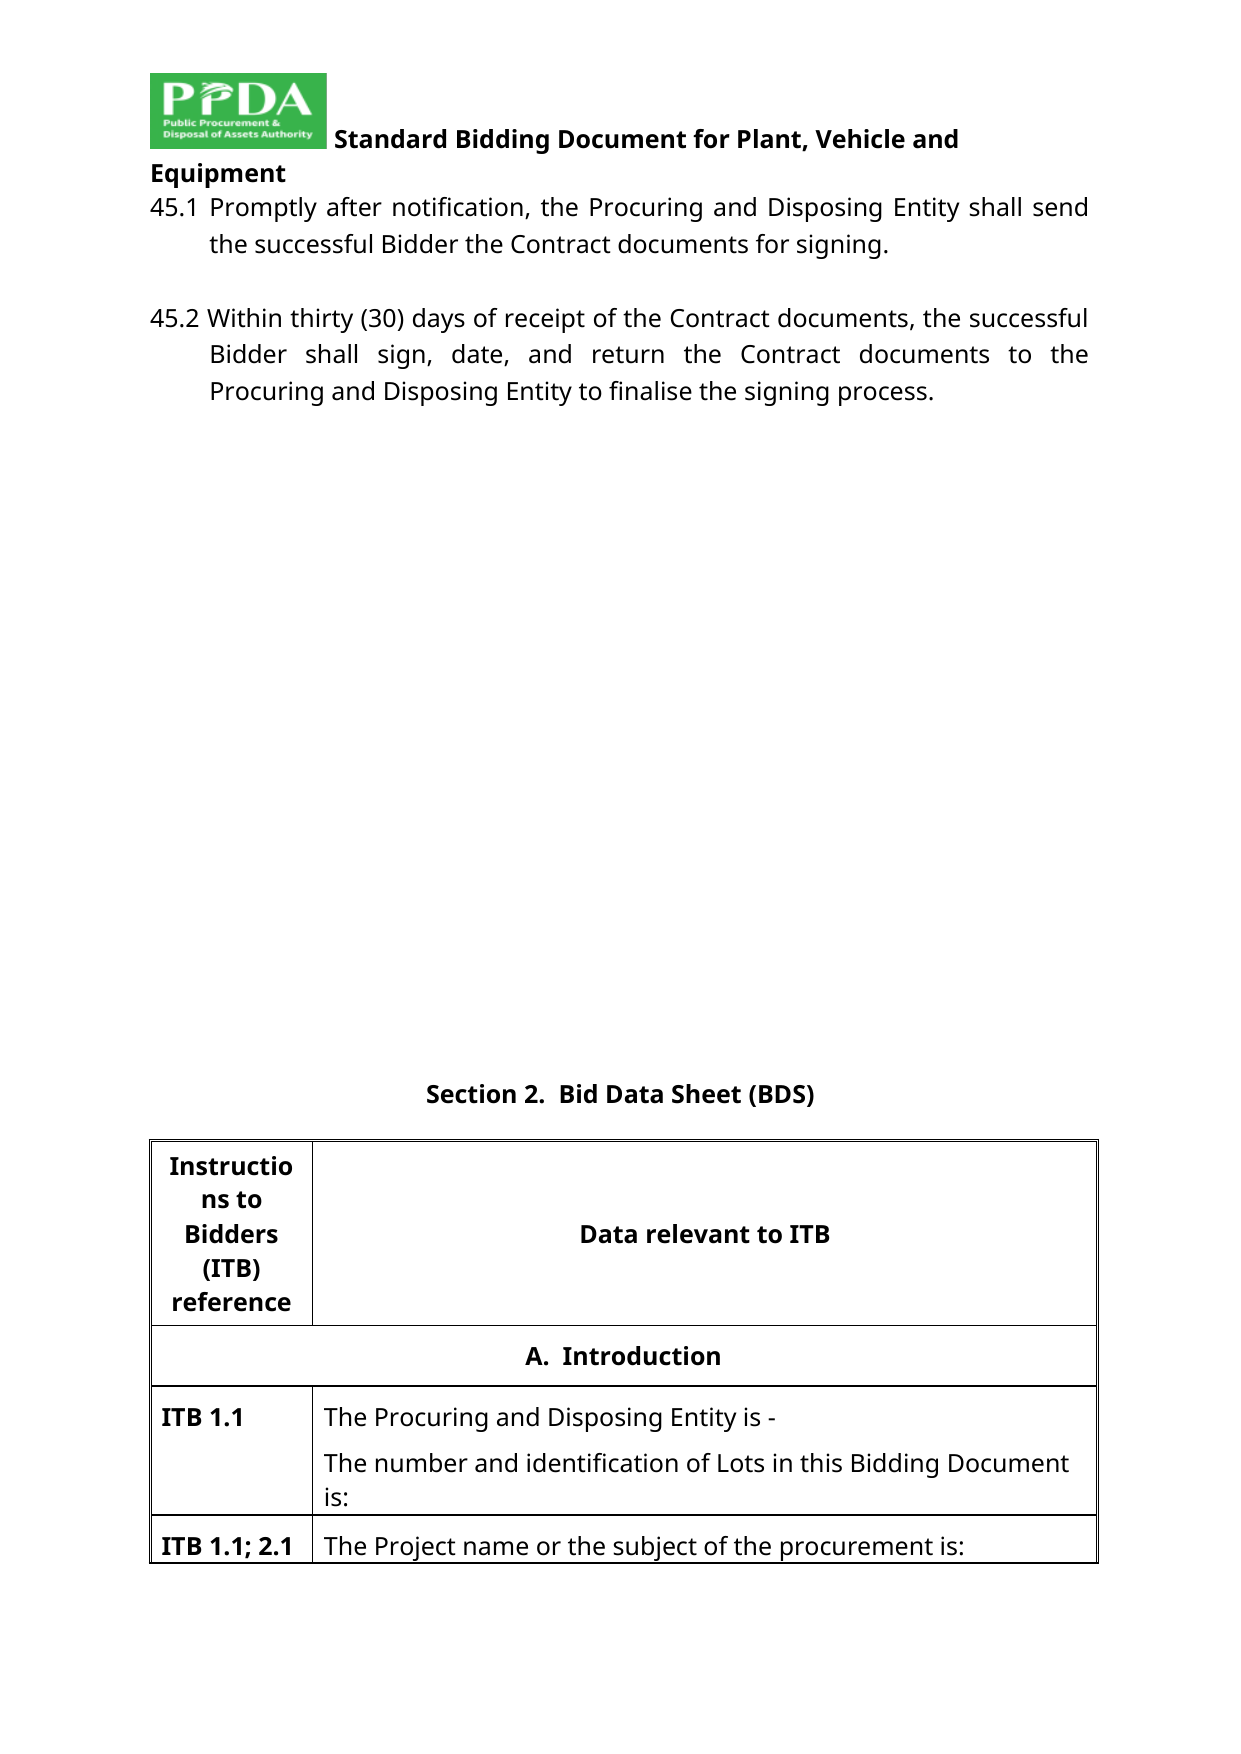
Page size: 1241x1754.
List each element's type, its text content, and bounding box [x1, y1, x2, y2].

table_cell ITB 1.1; 2.1 and 23.2(b) [152, 1516, 312, 1562]
picture [150, 73, 328, 149]
table_cell The Procuring and Disposing Entity is - The number and identification of Lots in this Bidding Document is: [313, 1387, 1096, 1514]
list Promptly after notification, the Procuring and Disposing Entity shall send the successful Bidder the Contract documents for signing. [150, 190, 1090, 261]
table_cell ITB 1.1 [152, 1387, 312, 1514]
table_cell A. Introduction [152, 1326, 1096, 1385]
subtitle Section 2. Bid Data Sheet (BDS) [150, 1077, 1090, 1111]
table_header Instructions to Bidders (ITB) reference [152, 1142, 312, 1325]
list 45.2 Within thirty (30) days of receipt of the Contract documents, the successful Bidder shall sign, date, and return the Contract documents to the Procuring and Disposing Entity to finalise the signing process. [150, 300, 1090, 408]
table_header Data relevant to ITB [313, 1142, 1096, 1325]
table_cell The Project name or the subject of the procurement is: The Procurement Reference Number is: [313, 1516, 1096, 1562]
